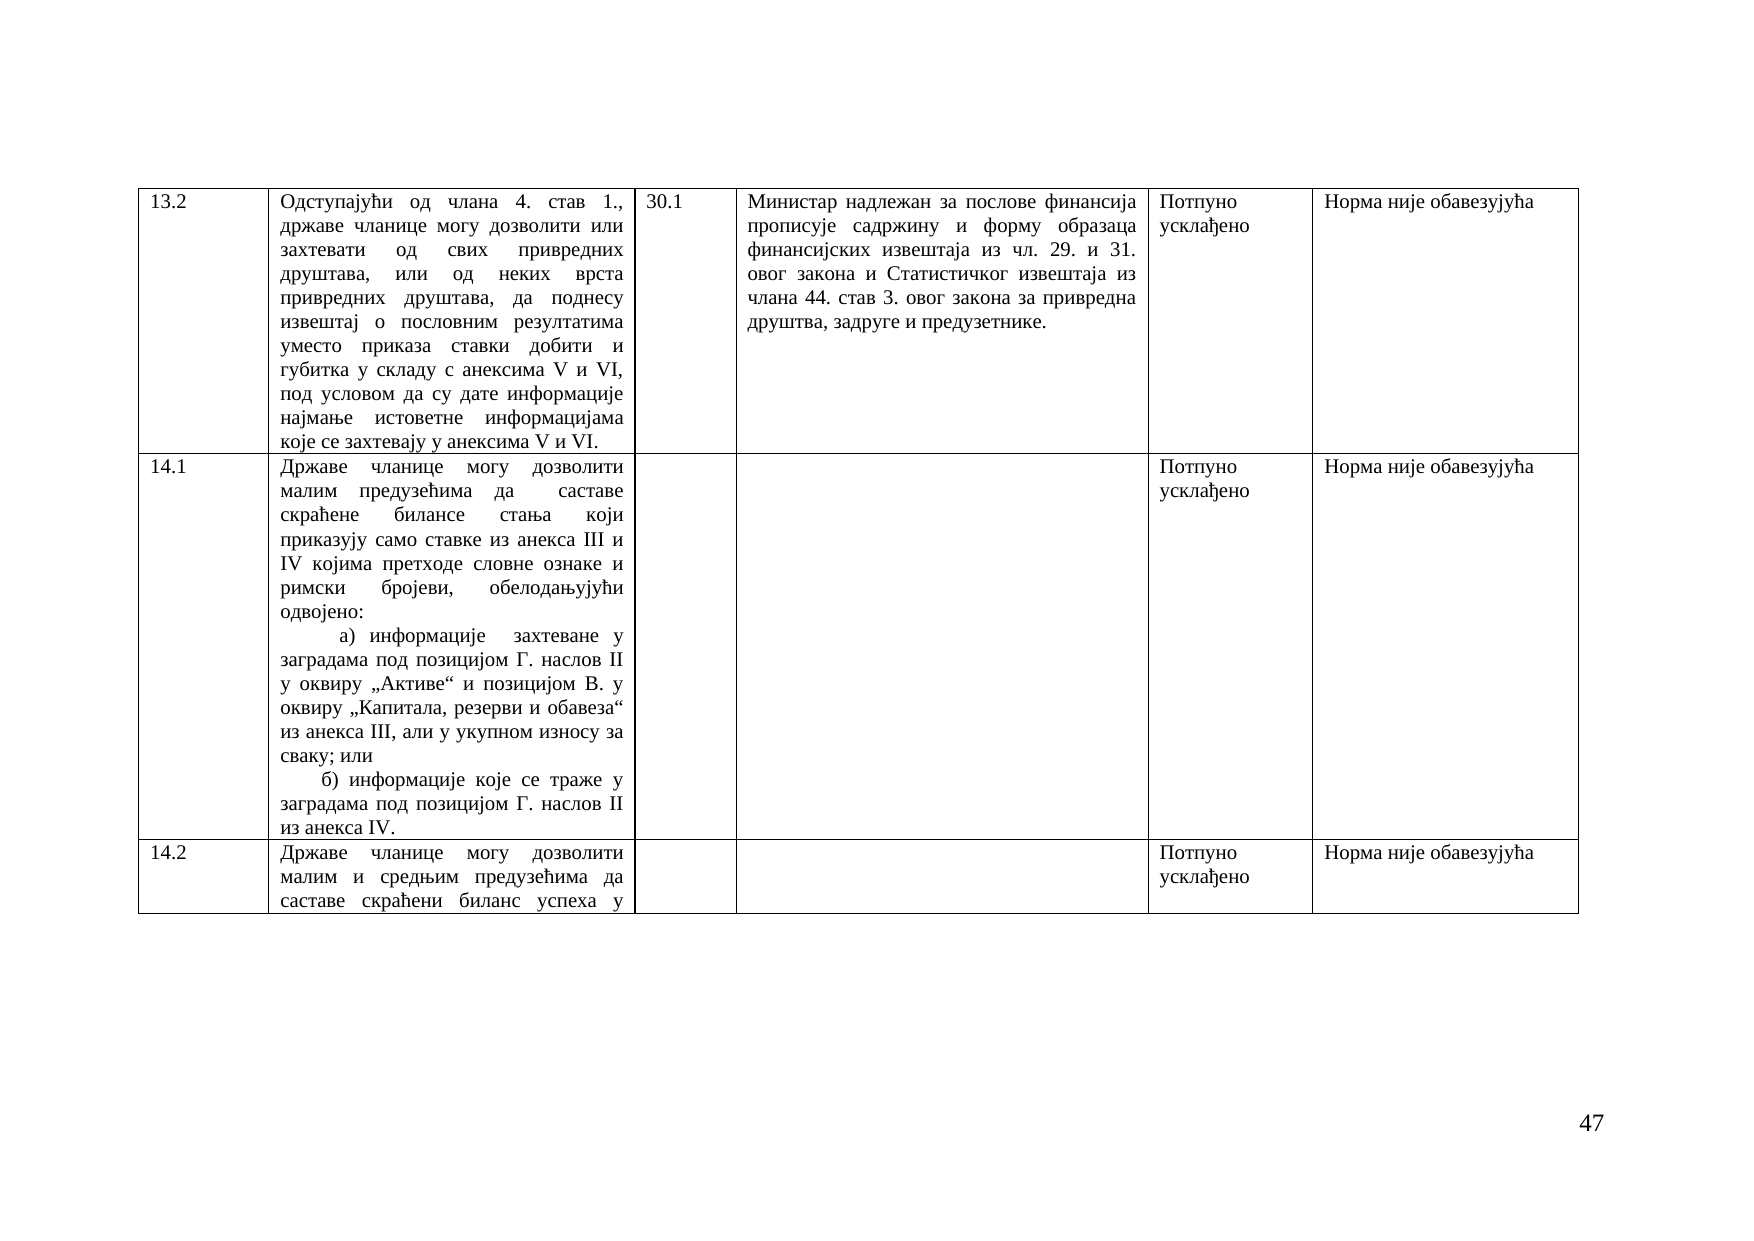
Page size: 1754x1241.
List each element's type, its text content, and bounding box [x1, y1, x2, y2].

table_cell [636, 454, 736, 839]
table_cell Норма није обавезујућа [1313, 189, 1578, 453]
table_cell Потпуно усклађено [1149, 189, 1312, 453]
table_cell Потпуно усклађено [1149, 454, 1312, 839]
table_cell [737, 189, 1148, 453]
table_cell Потпуно усклађено [1149, 840, 1312, 912]
table_cell 13.2 [139, 189, 268, 453]
table_cell Државе чланице могу дозволити малим предузећима да саставе скраћене билансе стања који приказују само ставке из анекса III и IV којима претходе словне ознаке и римски бројеви, обелодањујући одвојено:<0} {0>(a) the information required in brackets in D (II) under 'Assets' and C under 'Capital, reserves and liabilities' of Annex III, but in the aggregate for each; or<}0{>а) информације захтеване у заградама под позицијом Г. наслов II у оквиру „Активе“ и позицијом В. у оквиру „Капитала, резерви и обавеза“ из анекса III, али у укупном износу за сваку; или<0} {0>(b) the information required in brackets in D (II) of Annex IV.<}0{>б) информације које се траже у заградама под позицијом Г. наслов II из анекса IV. [269, 454, 634, 839]
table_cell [1313, 840, 1578, 912]
table_cell 30.1 [636, 189, 736, 453]
table_cell [636, 840, 736, 912]
table_cell 14.1 [139, 454, 268, 839]
table_cell Норма није обавезујућа [1313, 454, 1578, 839]
table_cell [737, 840, 1148, 912]
table_cell 14.2 [139, 840, 268, 912]
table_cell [269, 840, 634, 912]
table_cell [737, 454, 1148, 839]
table_cell Одступајући од члана 4. став 1., државе чланице могу дозволити или захтевати од свих привредних друштава, или од неких врста привредних друштава, да поднесу извештај о пословним резултатима уместо приказа ставки добити и губитка у складу с анексима V и VI, под условом да су дате информације најмање истоветне информацијама које се захтевају у анексима V и VI. [269, 189, 634, 453]
